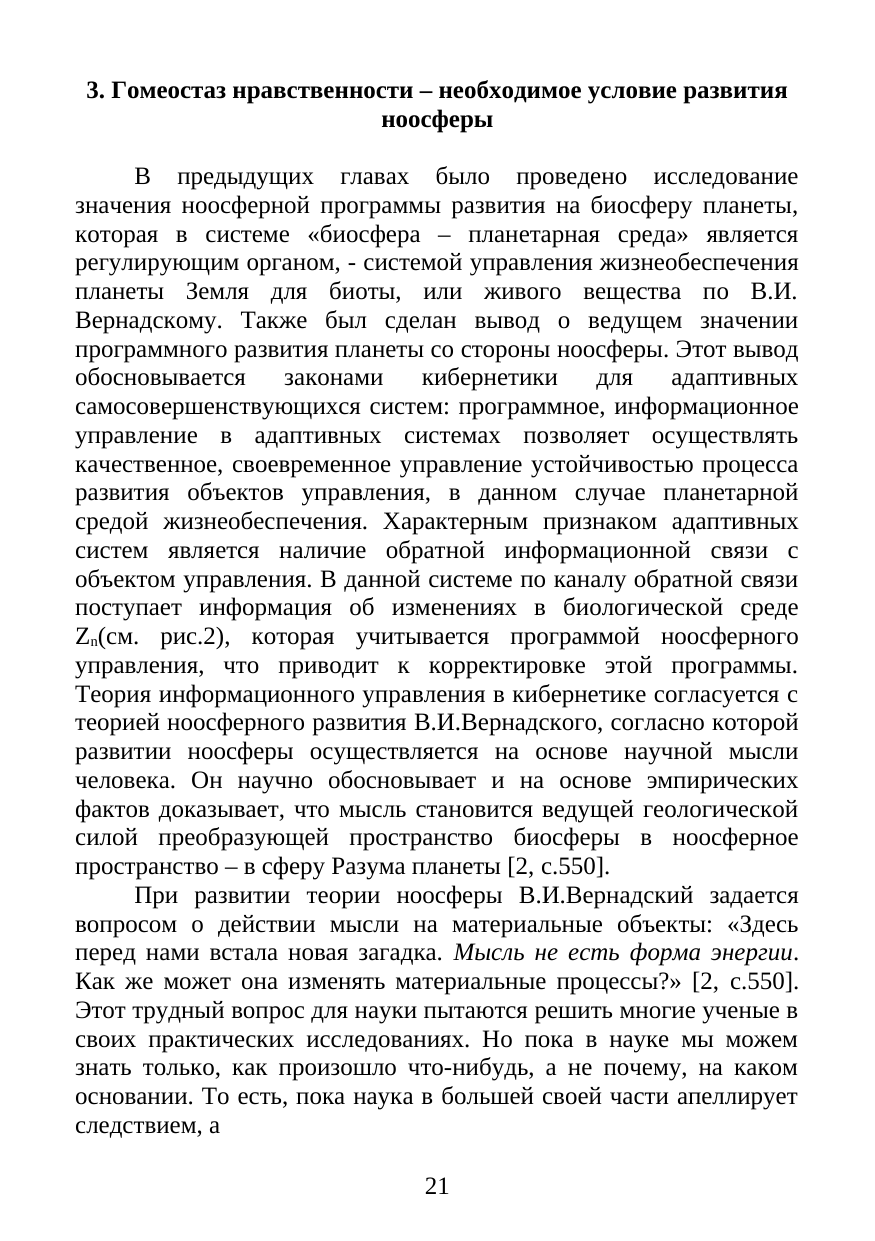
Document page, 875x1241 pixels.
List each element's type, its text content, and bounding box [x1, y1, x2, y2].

text В предыдущих главах было проведено исследование значения ноосферной программы развития на биосферу планеты, которая в системе «биосфера – планетарная среда» является регулирующим органом, - системой управления жизнеобеспечения планеты Земля для биоты, или живого вещества по В.И. Вернадскому. Также был сделан вывод о ведущем значении программного развития планеты со стороны ноосферы. Этот вывод обосновывается законами кибернетики для адаптивных самосовершенствующихся систем: программное, информационное управление в адаптивных системах позволяет осуществлять качественное, своевременное управление устойчивостью процесса развития объектов управления, в данном случае планетарной средой жизнеобеспечения. Характерным признаком адаптивных систем является наличие обратной информационной связи с объектом управления. В данной системе по каналу обратной связи поступает информация об изменениях в биологической среде Zn(см. рис.2), которая учитывается программой ноосферного управления, что приводит к корректировке этой программы. Теория информационного управления в кибернетике согласуется с теорией ноосферного развития В.И.Вернадского, согласно которой развитии ноосферы осуществляется на основе научной мысли человека. Он научно обосновывает и на основе эмпирических фактов доказывает, что мысль становится ведущей геологической силой преобразующей пространство биосферы в ноосферное пространство – в сферу Разума планеты [2, c.550]. [75, 161, 799, 880]
text 3. Гомеостаз нравственности – необходимое условие развития ноосферы [75, 75, 799, 132]
text При развитии теории ноосферы В.И.Вернадский задается вопросом о действии мысли на материальные объекты: «Здесь перед нами встала новая загадка. Мысль не есть форма энергии. Как же может она изменять материальные процессы?» [2, c.550]. Этот трудный вопрос для науки пытаются решить многие ученые в своих практических исследованиях. Но пока в науке мы можем знать только, как произошло что-нибудь, а не почему, на каком основании. То есть, пока наука в большей своей части апеллирует следствием, а [75, 880, 799, 1139]
